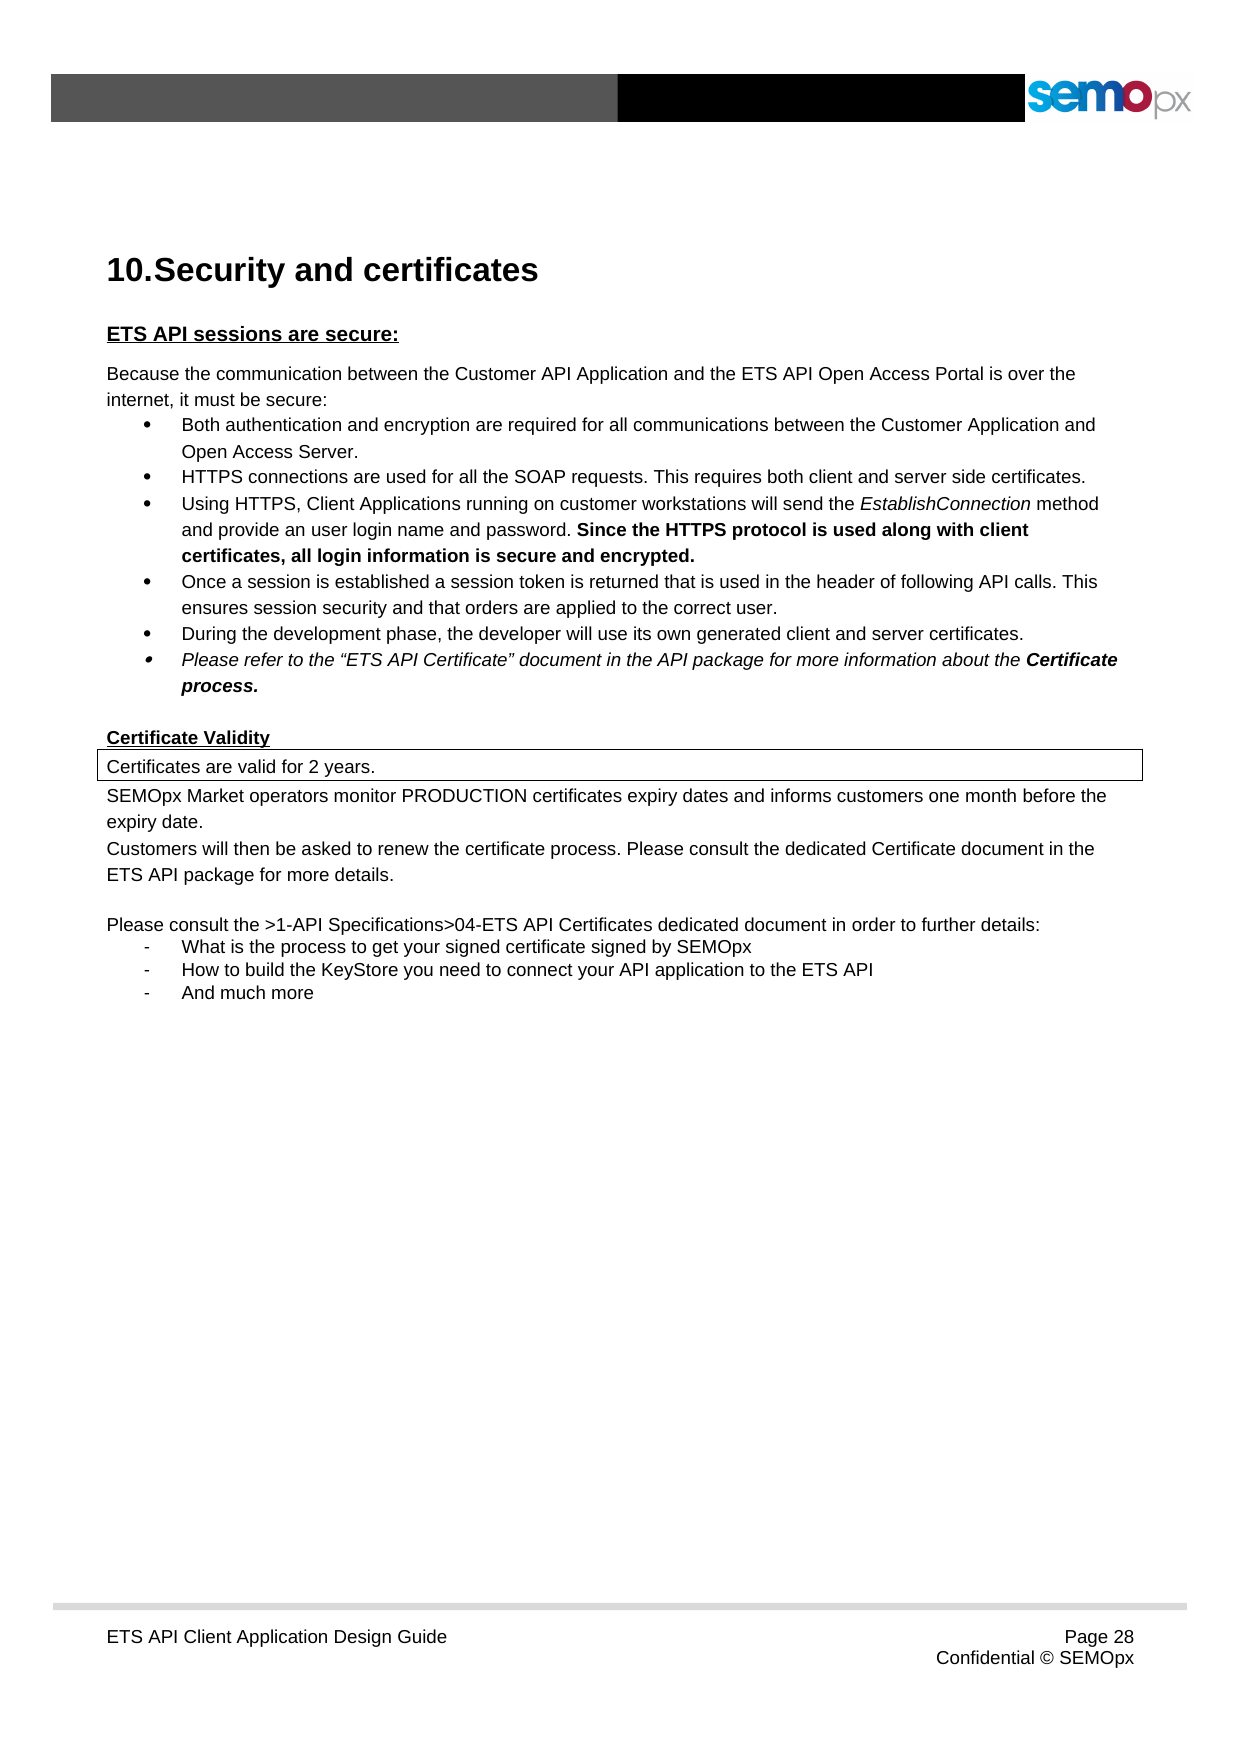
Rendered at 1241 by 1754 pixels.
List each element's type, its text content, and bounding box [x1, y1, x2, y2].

text Because the communication between the Customer API Application and the ETS API Open Access Portal is over the internet, it must be secure: [106, 358, 1134, 410]
list During the development phase, the developer will use its own generated client and server certificates. [144, 618, 1134, 644]
list HTTPS connections are used for all the SOAP requests. This requires both client and server side certificates. [144, 462, 1134, 488]
list And much more [144, 981, 1134, 1004]
list Using HTTPS, Client Applications running on customer workstations will send the EstablishConnection method and provide an user login name and password. Since the HTTPS protocol is used along with client certificates, all login information is secure and encrypted. [144, 488, 1134, 566]
text Please consult the >1-API Specifications>04-ETS API Certificates dedicated document in order to further details: [106, 914, 1134, 935]
text Certificate Validity [106, 722, 1134, 748]
text ETS API sessions are secure: [106, 319, 1134, 345]
text SEMOpx Market operators monitor PRODUCTION certificates expiry dates and informs customers one month before the expiry date. [106, 781, 1134, 833]
subtitle Security and certificates [106, 250, 1134, 288]
picture [1025, 73, 1194, 123]
list Please refer to the “ETS API Certificate” document in the API package for more information about the Certificate process. [144, 644, 1134, 696]
list What is the process to get your signed certificate signed by SEMOpx [144, 935, 1134, 958]
text Customers will then be asked to renew the certificate process. Please consult the dedicated Certificate document in the ETS API package for more details. [106, 833, 1134, 885]
list Both authentication and encryption are required for all communications between the Customer Application and Open Access Server. [144, 410, 1134, 462]
list Once a session is established a session token is returned that is used in the header of following API calls. This ensures session security and that orders are applied to the correct user. [144, 566, 1134, 618]
text Certificates are valid for 2 years. [98, 750, 1142, 780]
list How to build the KeyStore you need to connect your API application to the ETS API [144, 958, 1134, 981]
